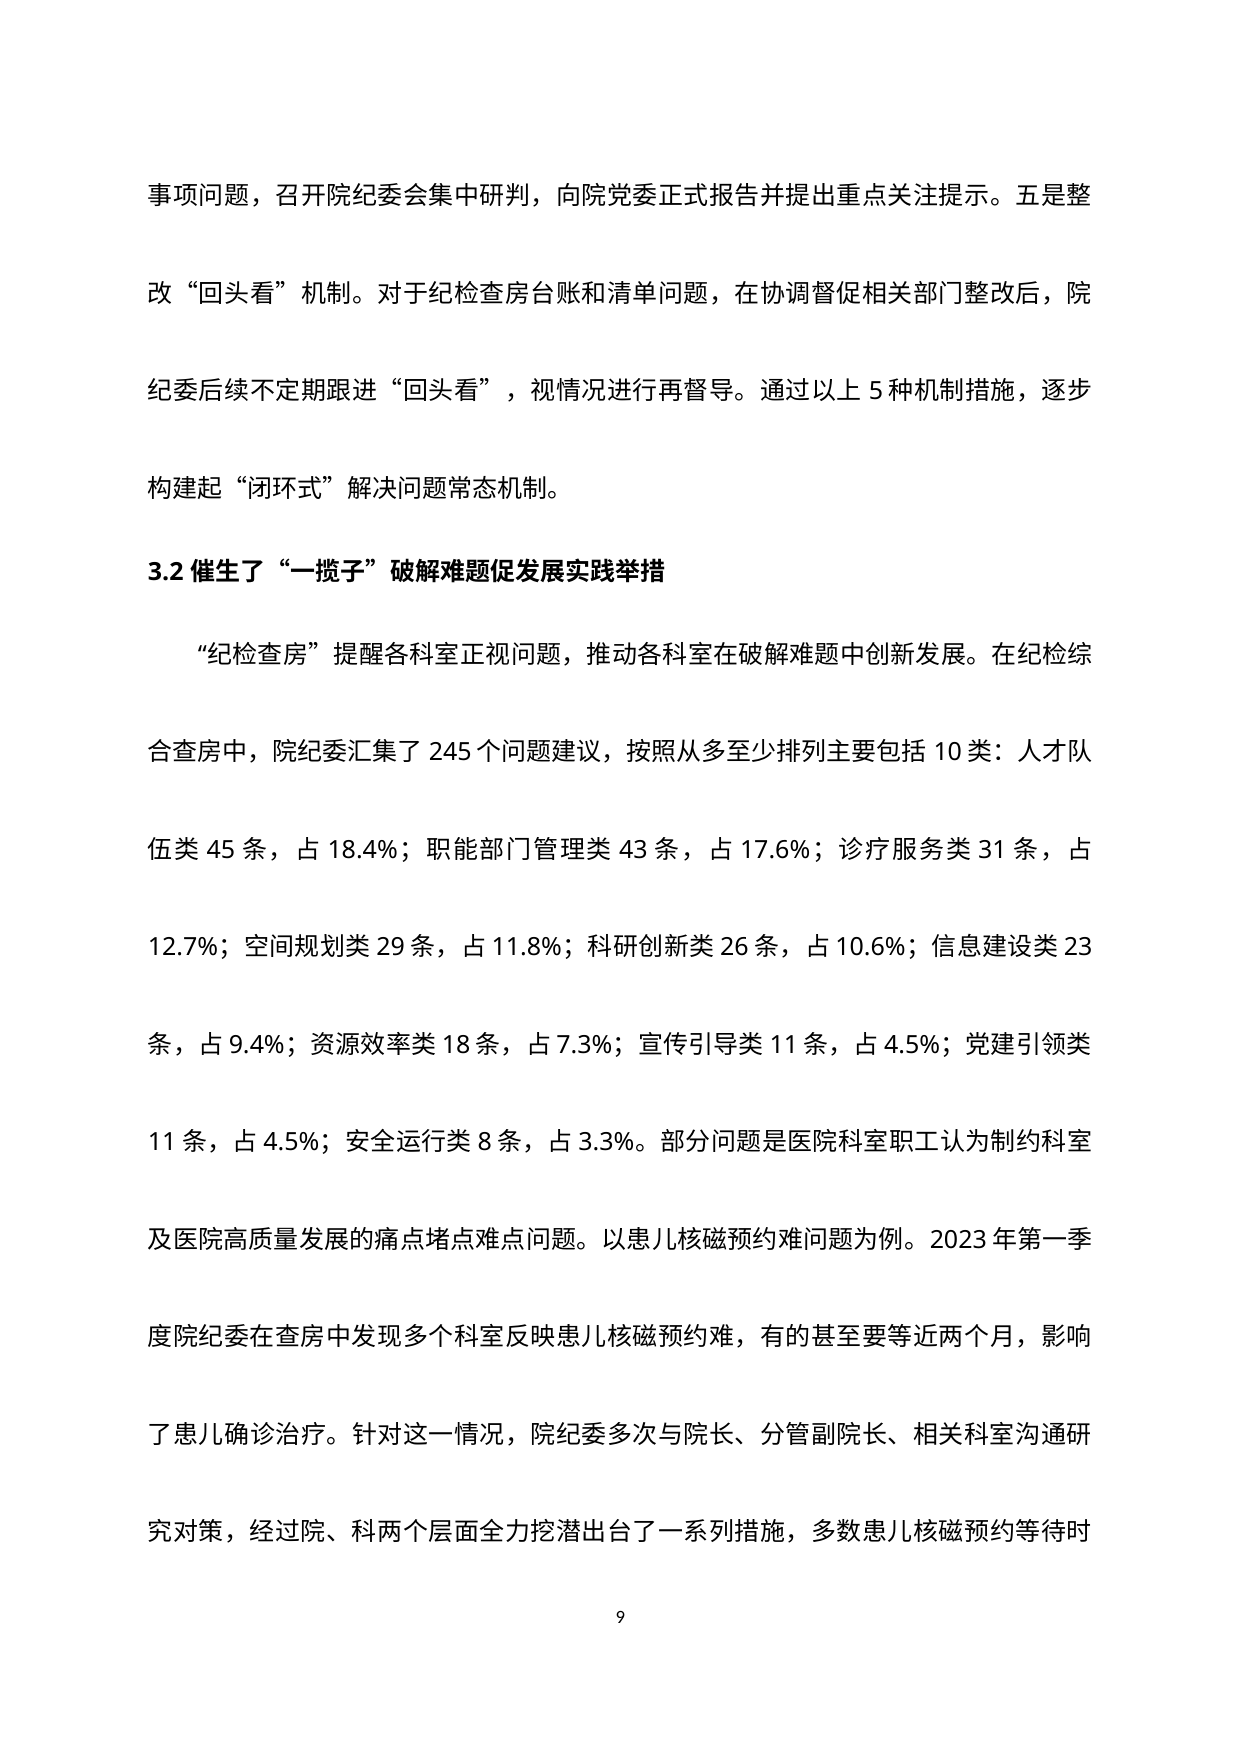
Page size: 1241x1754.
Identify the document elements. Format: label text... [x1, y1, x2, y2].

text 3.2 催生了“一揽子”破解难题促发展实践举措 [148, 537, 1092, 602]
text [148, 161, 1092, 519]
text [148, 620, 1092, 1562]
